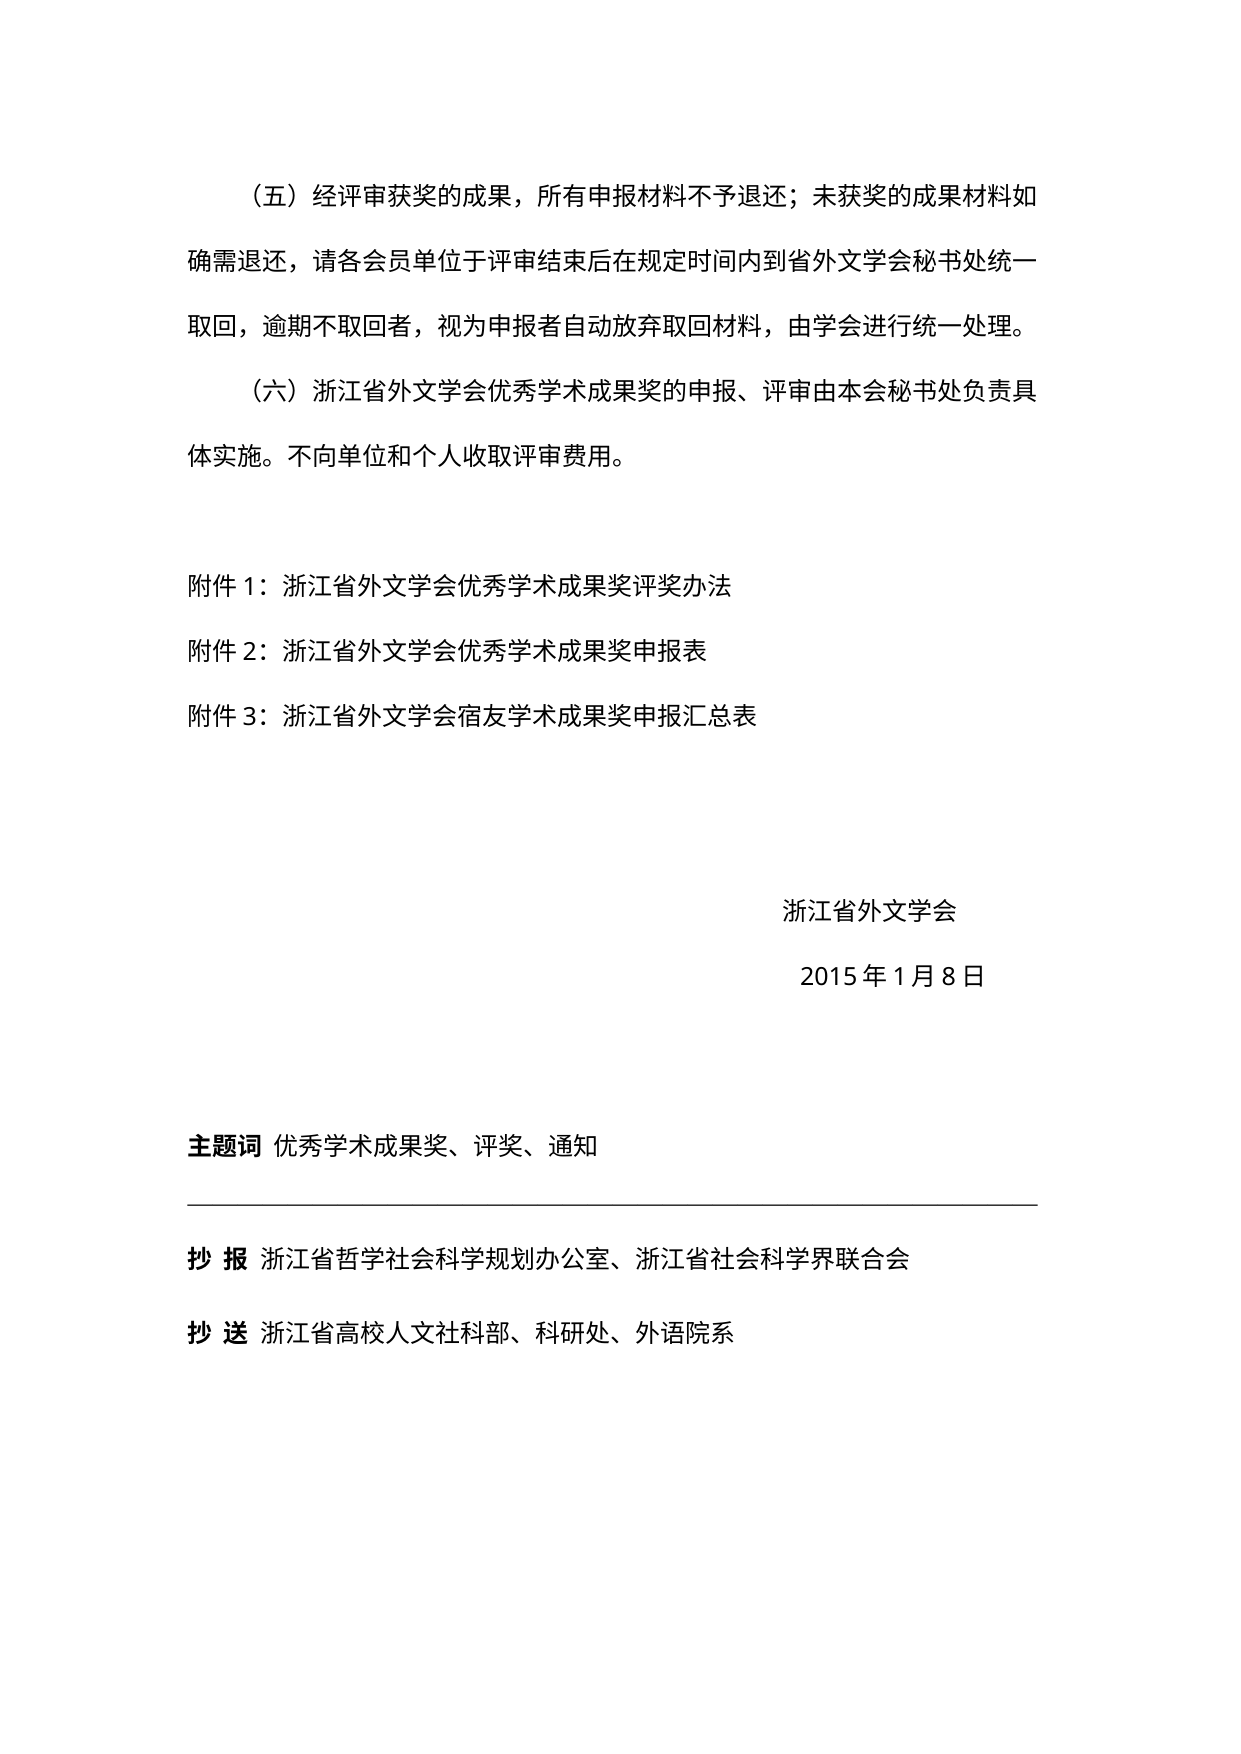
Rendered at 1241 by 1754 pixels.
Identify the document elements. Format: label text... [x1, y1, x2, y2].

text 抄 报 浙江省哲学社会科学规划办公室、浙江省社会科学界联合会 [187, 1225, 1053, 1290]
text 主题词 优秀学术成果奖、评奖、通知 [187, 1112, 1053, 1177]
text 抄 送 浙江省高校人文社科部、科研处、外语院系 [187, 1299, 1053, 1364]
text —————————————————————————————————— [187, 1186, 1053, 1218]
text （五）经评审获奖的成果，所有申报材料不予退还；未获奖的成果材料如确需退还，请各会员单位于评审结束后在规定时间内到省外文学会秘书处统一取回，逾期不取回者，视为申报者自动放弃取回材料，由学会进行统一处理。 [187, 162, 1053, 357]
text （六）浙江省外文学会优秀学术成果奖的申报、评审由本会秘书处负责具体实施。不向单位和个人收取评审费用。 [187, 357, 1053, 487]
text 附件2：浙江省外文学会优秀学术成果奖申报表 [187, 617, 1053, 682]
text 附件1：浙江省外文学会优秀学术成果奖评奖办法 [187, 552, 1053, 617]
text 浙江省外文学会 [187, 877, 1053, 942]
text 附件3：浙江省外文学会宿友学术成果奖申报汇总表 [187, 682, 1053, 747]
